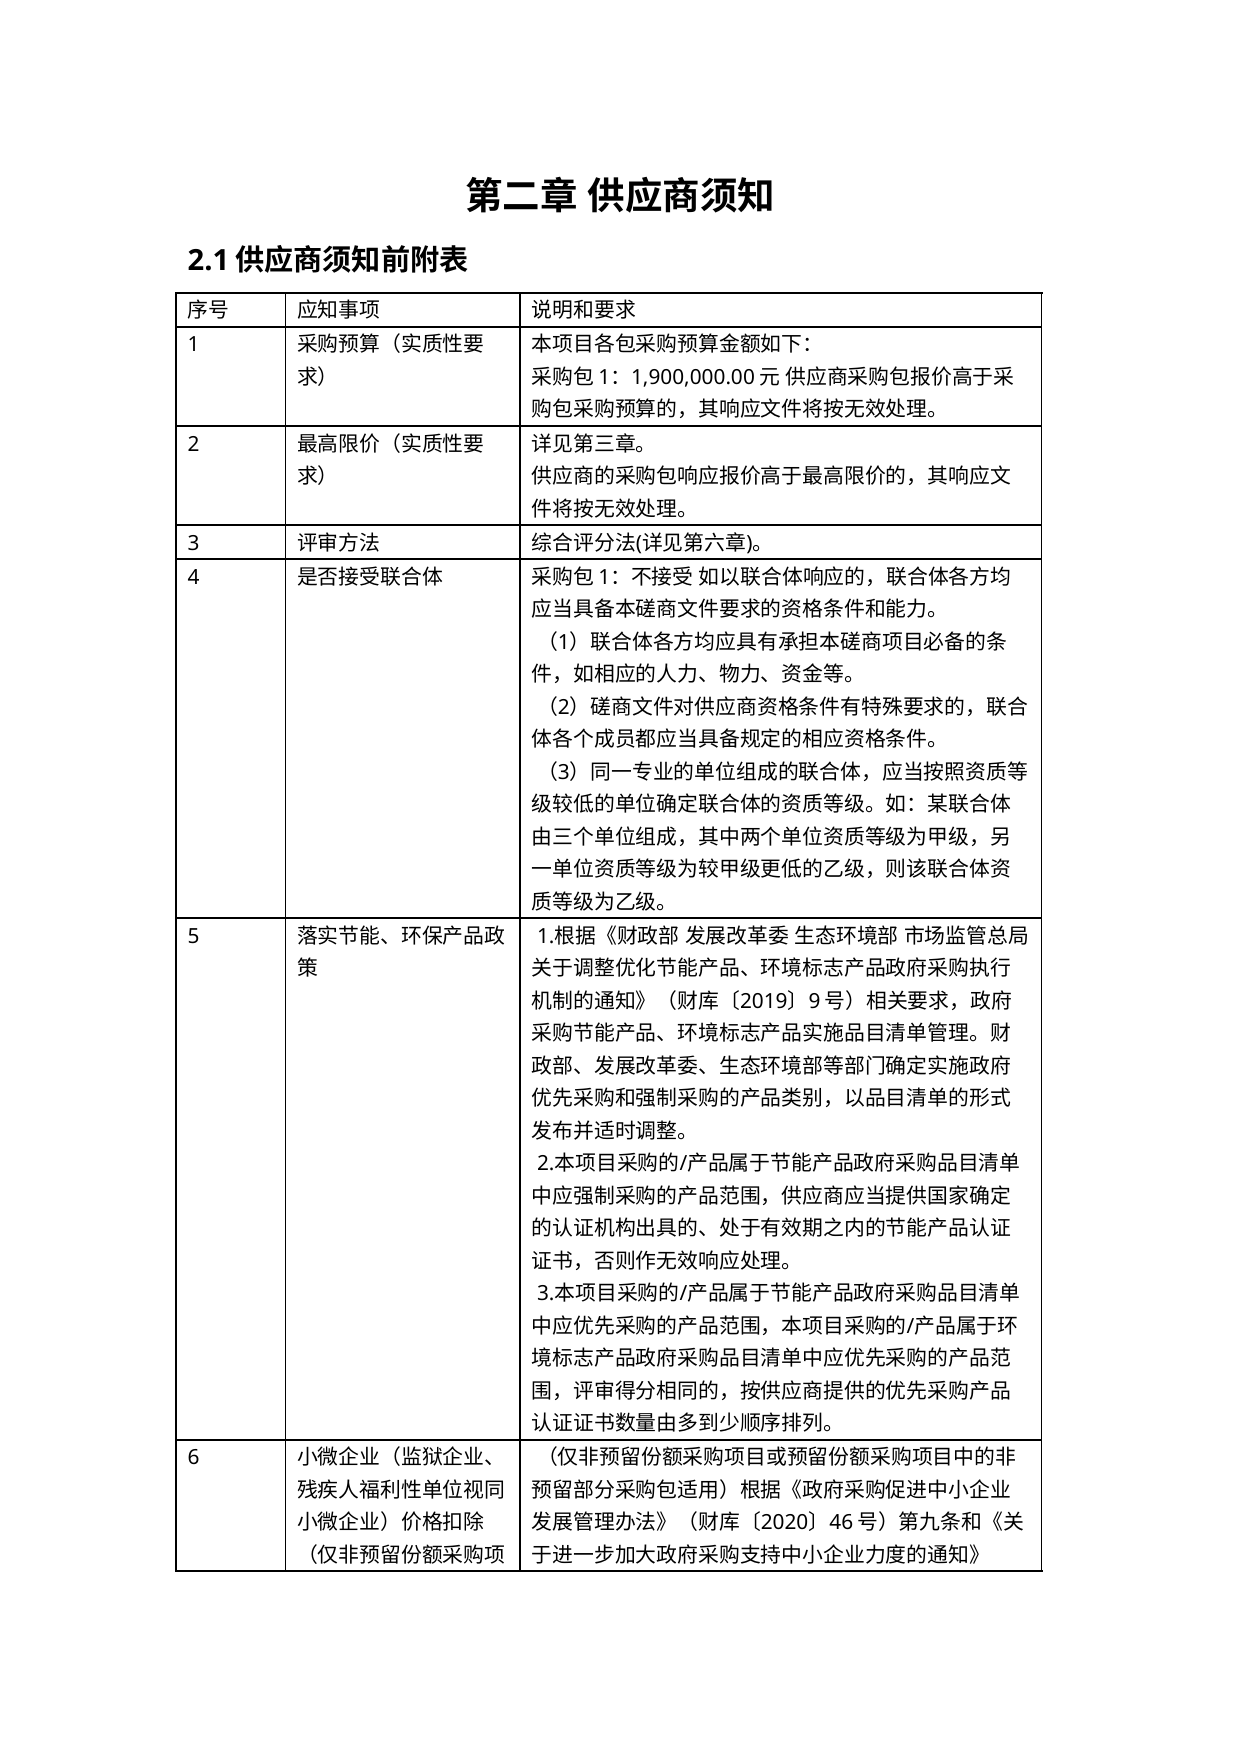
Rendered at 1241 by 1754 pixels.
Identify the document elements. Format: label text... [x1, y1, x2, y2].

table_header 应知事项 [286, 294, 519, 326]
table_cell 本项目各包采购预算金额如下： 采购包1：1,900,000.00元 供应商采购包报价高于采购包采购预算的，其响应文件将按无效处理。 [521, 328, 1041, 425]
table_cell 6 [177, 1441, 285, 1570]
text 第二章 供应商须知 [187, 162, 1053, 227]
table_cell 5 [177, 919, 285, 1439]
table_cell 评审方法 [286, 526, 519, 558]
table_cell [521, 1441, 1041, 1570]
table_cell 2 [177, 427, 285, 524]
table_cell 1.根据《财政部 发展改革委 生态环境部 市场监管总局关于调整优化节能产品、环境标志产品政府采购执行机制的通知》（财库〔2019〕9号）相关要求，政府采购节能产品、环境标志产品实施品目清单管理。财政部、发展改革委、生态环境部等部门确定实施政府优先采购和强制采购的产品类别，以品目清单的形式发布并适时调整。 2.本项目采购的/产品属于节能产品政府采购品目清单中应强制采购的产品范围，供应商应当提供国家确定的认证机构出具的、处于有效期之内的节能产品认证证书，否则作无效响应处理。 3.本项目采购的/产品属于节能产品政府采购品目清单中应优先采购的产品范围，本项目采购的/产品属于环境标志产品政府采购品目清单中应优先采购的产品范围，评审得分相同的，按供应商提供的优先采购产品认证证书数量由多到少顺序排列。 [521, 919, 1041, 1439]
table_header 序号 [177, 294, 285, 326]
text 2.1供应商须知前附表 [187, 227, 1053, 292]
table_cell 最高限价（实质性要求） [286, 427, 519, 524]
table_cell 采购预算（实质性要求） [286, 328, 519, 425]
table_cell 详见第三章。 供应商的采购包响应报价高于最高限价的，其响应文件将按无效处理。 [521, 427, 1041, 524]
table_cell 落实节能、环保产品政策 [286, 919, 519, 1439]
table_cell 综合评分法(详见第六章)。 [521, 526, 1041, 558]
table_header 说明和要求 [521, 294, 1041, 326]
table_cell 1 [177, 328, 285, 425]
table_cell 是否接受联合体 [286, 560, 519, 917]
table_cell 4 [177, 560, 285, 917]
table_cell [286, 1441, 519, 1570]
table_cell 3 [177, 526, 285, 558]
table_cell 采购包1：不接受 如以联合体响应的，联合体各方均应当具备本磋商文件要求的资格条件和能力。 （1）联合体各方均应具有承担本磋商项目必备的条件，如相应的人力、物力、资金等。 （2）磋商文件对供应商资格条件有特殊要求的，联合体各个成员都应当具备规定的相应资格条件。 （3）同一专业的单位组成的联合体，应当按照资质等级较低的单位确定联合体的资质等级。如：某联合体由三个单位组成，其中两个单位资质等级为甲级，另一单位资质等级为较甲级更低的乙级，则该联合体资质等级为乙级。 [521, 560, 1041, 917]
